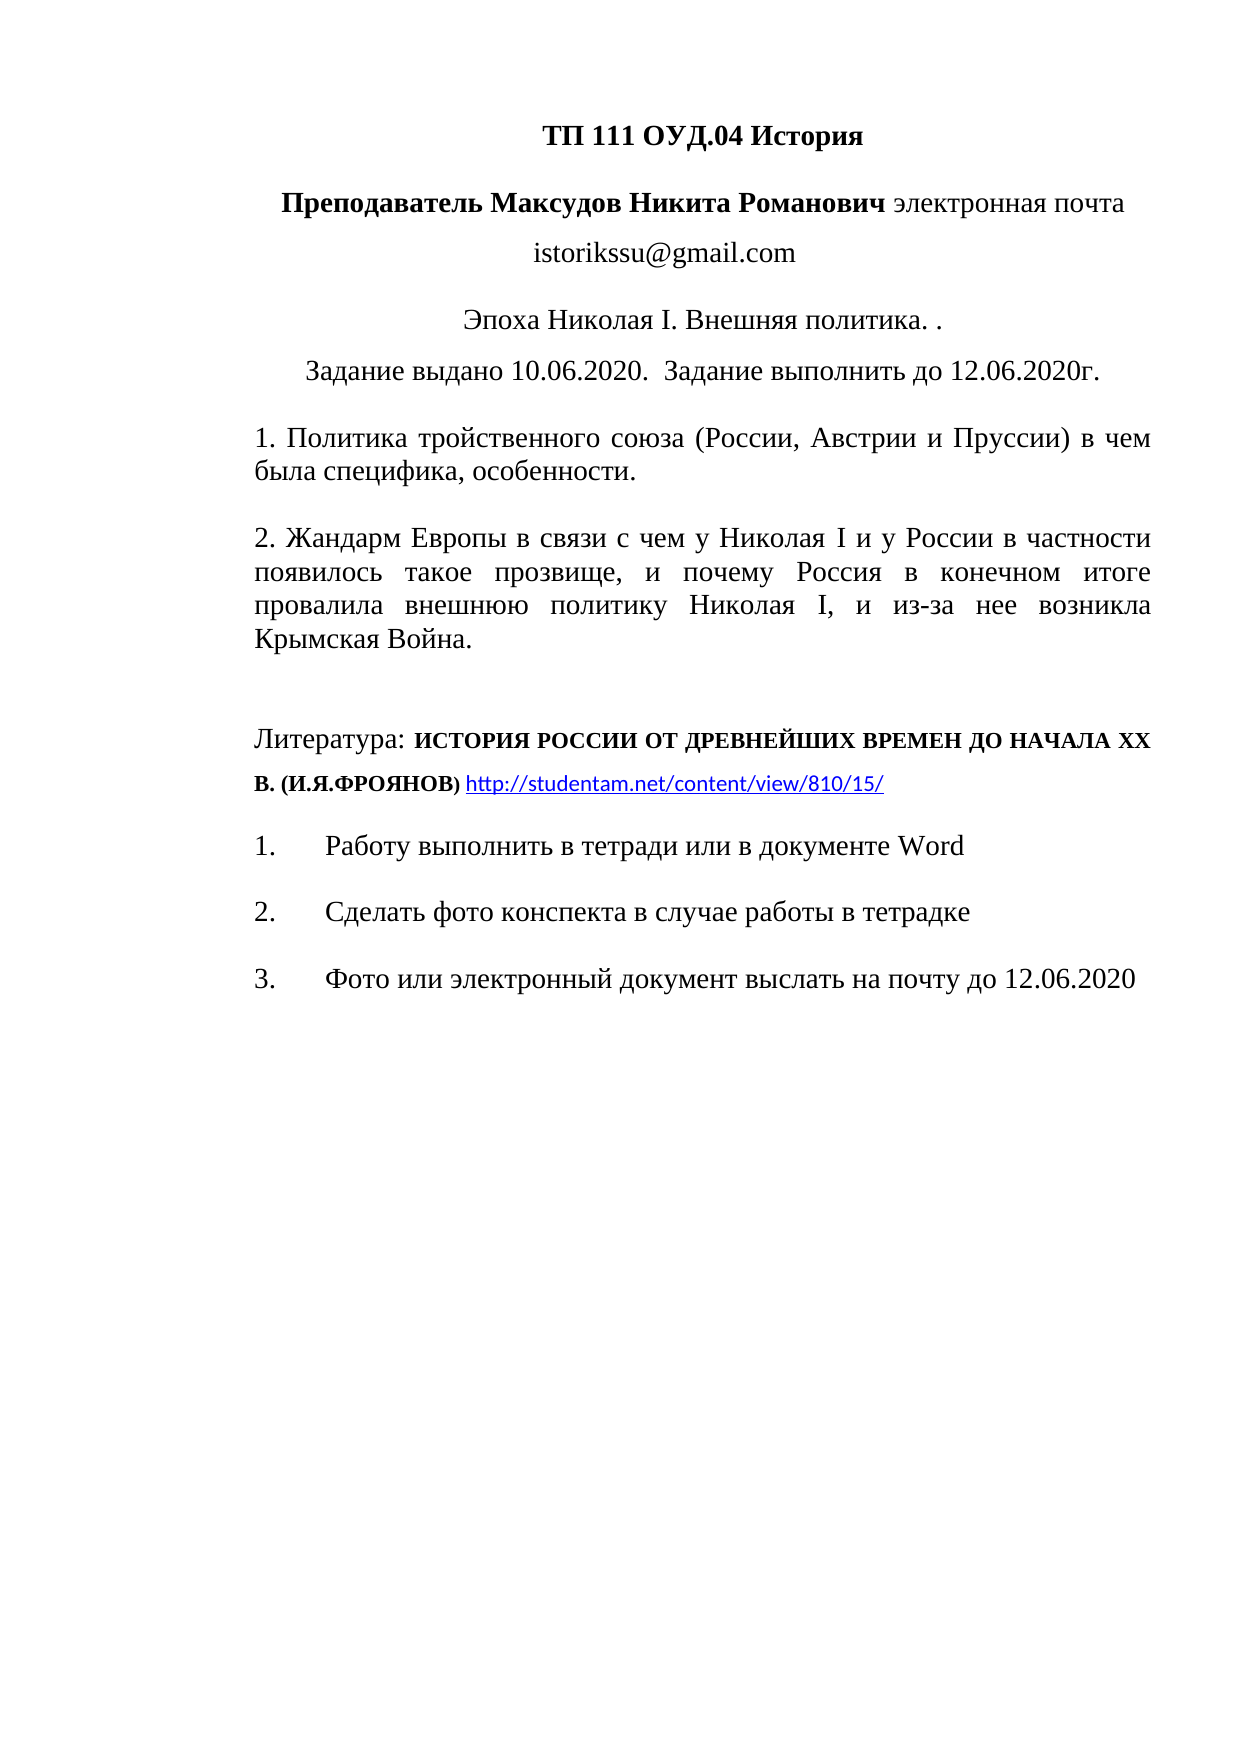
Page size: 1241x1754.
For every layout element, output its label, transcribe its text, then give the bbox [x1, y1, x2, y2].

text 1. Работу выполнить в тетради или в документе Word [254, 828, 1152, 861]
text Задание выдано 10.06.2020. Задание выполнить до 12.06.2020г. [177, 353, 1152, 386]
text 2. Сделать фото конспекта в случае работы в тетрадке [254, 894, 1152, 928]
text Преподаватель Максудов Никита Романович электронная почта istorikssu@gmail.com [177, 185, 1152, 269]
text Эпоха Николая I. Внешняя политика. . [177, 302, 1152, 336]
text 2. Жандарм Европы в связи с чем у Николая I и у России в частности появилось такое прозвище, и почему Россия в конечном итоге провалила внешнюю политику Николая I, и из-за нее возникла Крымская Война. [254, 520, 1152, 654]
text Литература: ИСТОРИЯ РОССИИ ОТ ДРЕВНЕЙШИХ ВРЕМЕН ДО НАЧАЛА XX В. (И.Я.ФРОЯНОВ) http://studentam.net/content/view/810/15/ [254, 721, 1152, 797]
text ТП 111 ОУД.04 История [177, 118, 1152, 152]
text 1. Политика тройственного союза (России, Австрии и Пруссии) в чем была специфика, особенности. [254, 420, 1152, 487]
text 3. Фото или электронный документ выслать на почту до 12.06.2020 [254, 962, 1152, 995]
